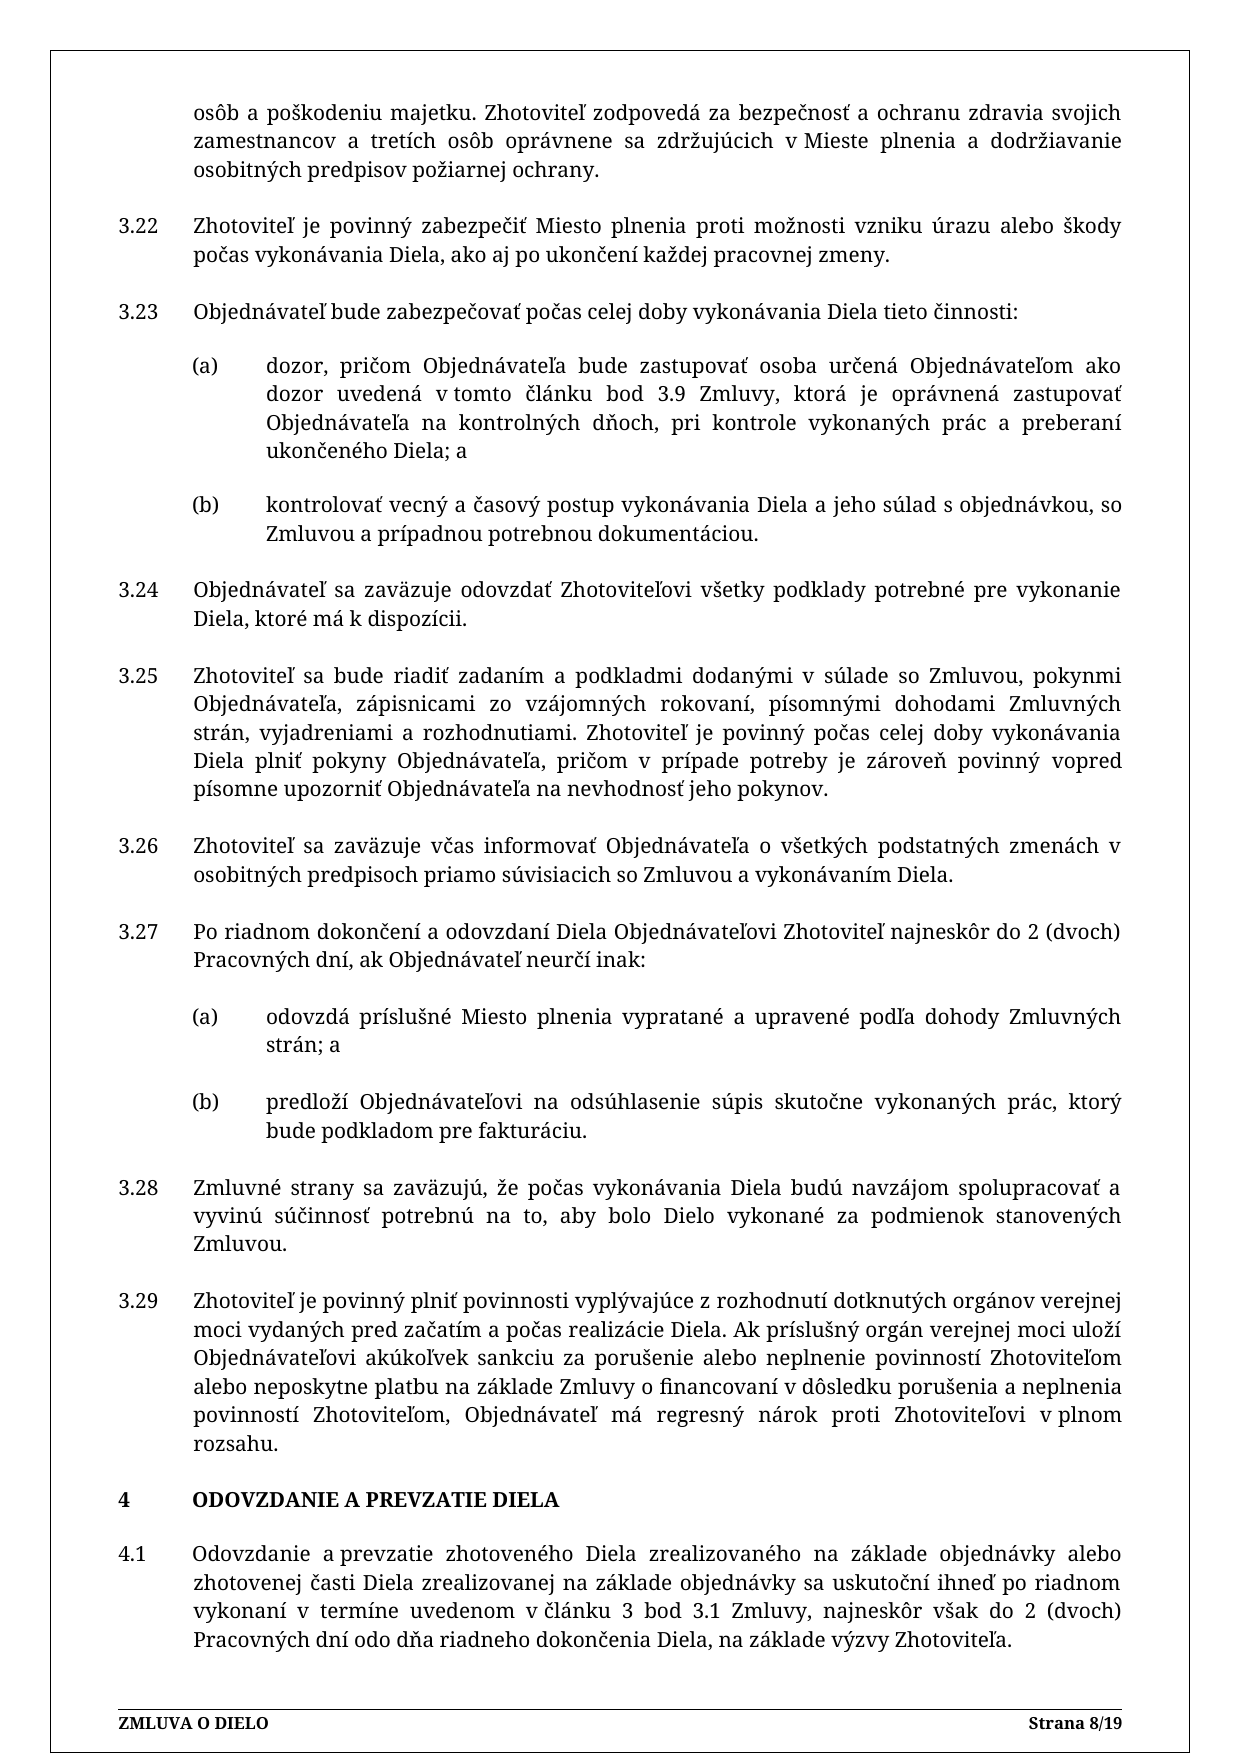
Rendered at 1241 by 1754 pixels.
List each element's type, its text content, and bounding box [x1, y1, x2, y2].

list Zmluvné strany sa zaväzujú, že počas vykonávania Diela budú navzájom spolupracovať a vyvinú súčinnosť potrebnú na to, aby bolo Dielo vykonané za podmienok stanovených Zmluvou. [118, 1173, 1122, 1258]
list Po riadnom dokončení a odovzdaní Diela Objednávateľovi Zhotoviteľ najneskôr do 2 (dvoch) Pracovných dní, ak Objednávateľ neurčí inak: [118, 917, 1122, 974]
list ODOVZDANIE A PREVZATIE DIELA [103, 1486, 1122, 1514]
list kontrolovať vecný a časový postup vykonávania Diela a jeho súlad s objednávkou, so Zmluvou a prípadnou potrebnou dokumentáciou. [192, 490, 1122, 547]
list Objednávateľ bude zabezpečovať počas celej doby vykonávania Diela tieto činnosti: [118, 297, 1122, 325]
list dozor, pričom Objednávateľa bude zastupovať osoba určená Objednávateľom ako dozor uvedená v tomto článku bod 3.9 Zmluvy, ktorá je oprávnená zastupovať Objednávateľa na kontrolných dňoch, pri kontrole vykonaných prác a preberaní ukončeného Diela; a [192, 351, 1122, 465]
list Zhotoviteľ je povinný zabezpečiť Miesto plnenia proti možnosti vzniku úrazu alebo škody počas vykonávania Diela, ako aj po ukončení každej pracovnej zmeny. [118, 212, 1122, 268]
list Odovzdanie a prevzatie zhotoveného Diela zrealizovaného na základe objednávky alebo zhotovenej časti Diela zrealizovanej na základe objednávky sa uskutoční ihneď po riadnom vykonaní v termíne uvedenom v článku 3 bod 3.1 Zmluvy, najneskôr však do 2 (dvoch) Pracovných dní odo dňa riadneho dokončenia Diela, na základe výzvy Zhotoviteľa. [118, 1539, 1122, 1653]
list Objednávateľ sa zaväzuje odovzdať Zhotoviteľovi všetky podklady potrebné pre vykonanie Diela, ktoré má k dispozícii. [118, 576, 1122, 632]
list Zhotoviteľ sa bude riadiť zadaním a podkladmi dodanými v súlade so Zmluvou, pokynmi Objednávateľa, zápisnicami zo vzájomných rokovaní, písomnými dohodami Zmluvných strán, vyjadreniami a rozhodnutiami. Zhotoviteľ je povinný počas celej doby vykonávania Diela plniť pokyny Objednávateľa, pričom v prípade potreby je zároveň povinný vopred písomne upozorniť Objednávateľa na nevhodnosť jeho pokynov. [118, 661, 1122, 803]
list predloží Objednávateľovi na odsúhlasenie súpis skutočne vykonaných prác, ktorý bude podkladom pre fakturáciu. [192, 1087, 1122, 1144]
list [118, 98, 1122, 183]
list Zhotoviteľ sa zaväzuje včas informovať Objednávateľa o všetkých podstatných zmenách v osobitných predpisoch priamo súvisiacich so Zmluvou a vykonávaním Diela. [118, 831, 1122, 888]
list odovzdá príslušné Miesto plnenia vypratané a upravené podľa dohody Zmluvných strán; a [192, 1002, 1122, 1059]
list Zhotoviteľ je povinný plniť povinnosti vyplývajúce z rozhodnutí dotknutých orgánov verejnej moci vydaných pred začatím a počas realizácie Diela. Ak príslušný orgán verejnej moci uloží Objednávateľovi akúkoľvek sankciu za porušenie alebo neplnenie povinností Zhotoviteľom alebo neposkytne platbu na základe Zmluvy o financovaní v dôsledku porušenia a neplnenia povinností Zhotoviteľom, Objednávateľ má regresný nárok proti Zhotoviteľovi v plnom rozsahu. [118, 1286, 1122, 1457]
